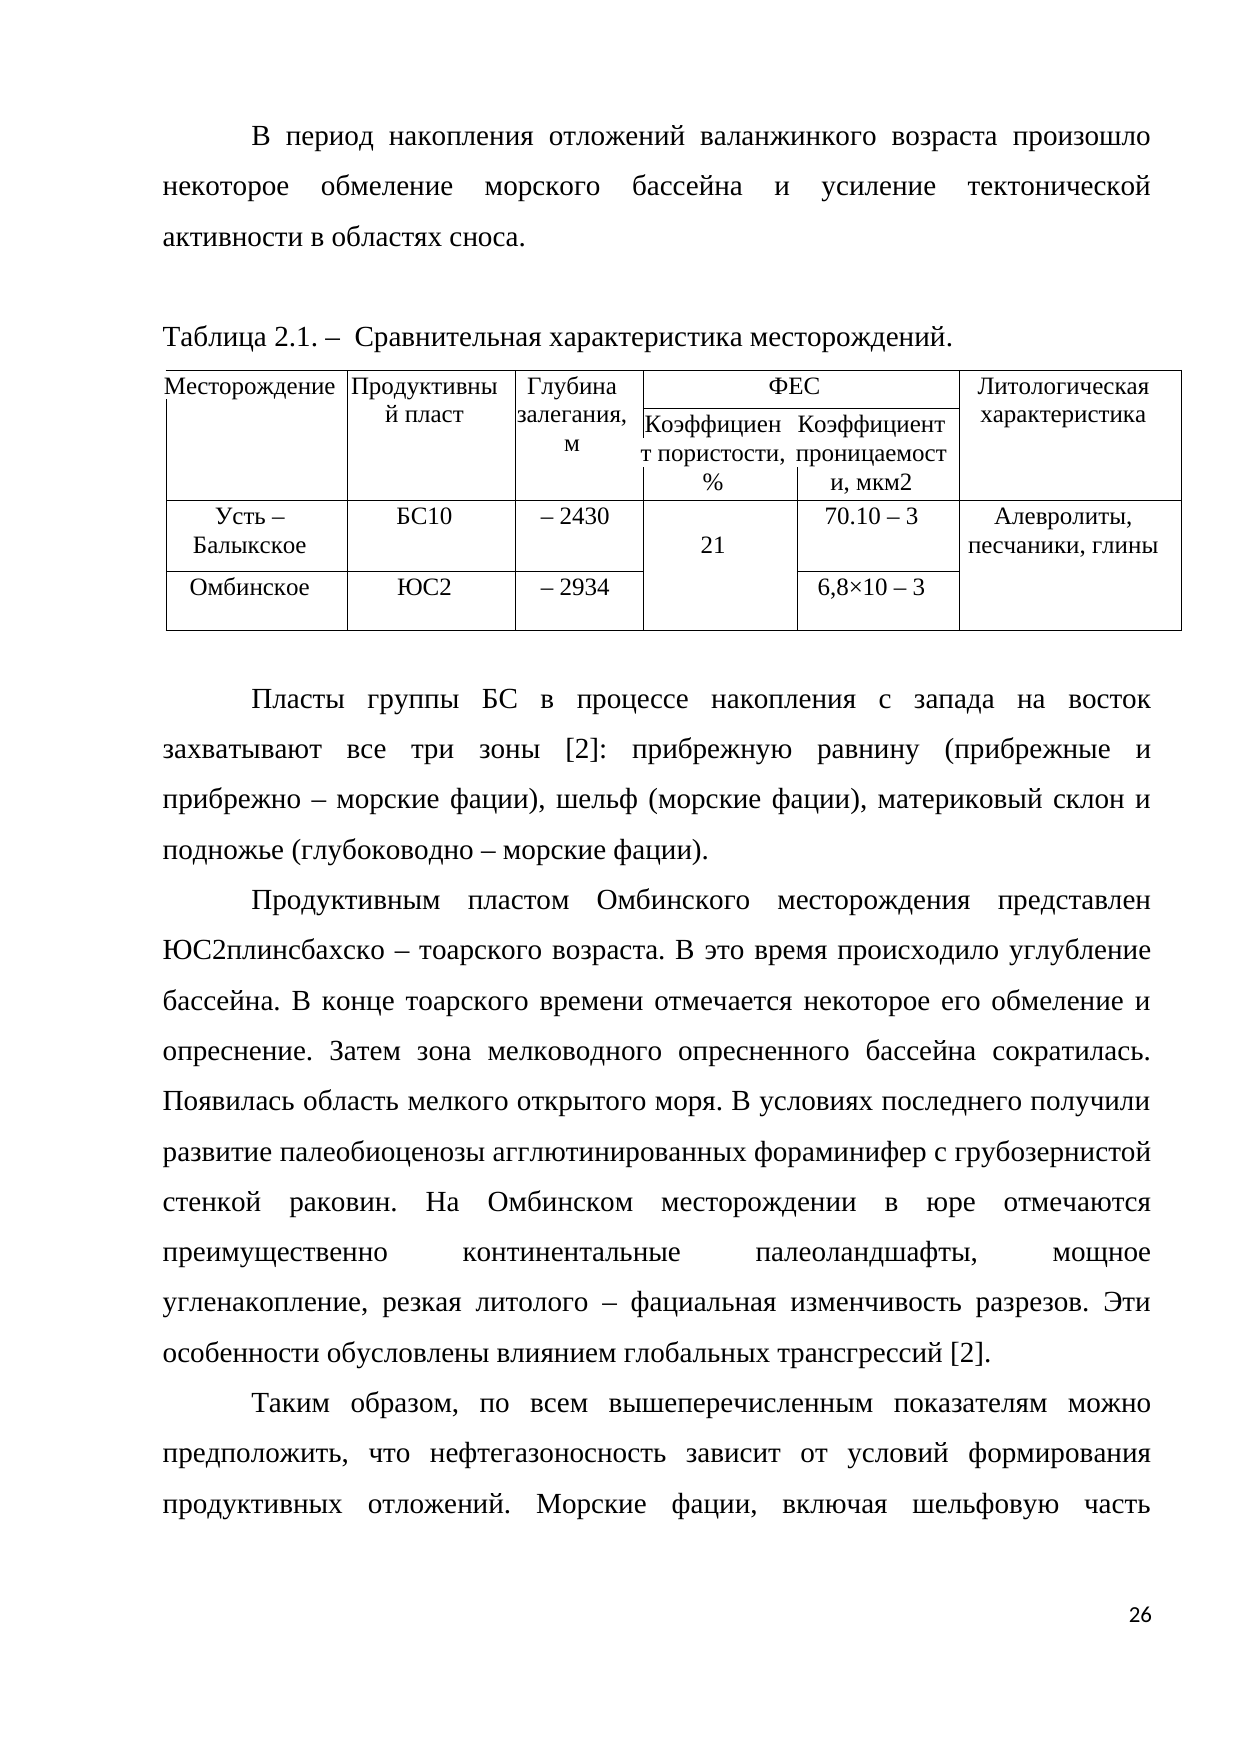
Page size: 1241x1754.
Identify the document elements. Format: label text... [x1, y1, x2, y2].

table_cell Усть – Балыкское [167, 501, 347, 571]
table_cell Коэффициент пористости,% [644, 409, 797, 500]
table_cell – 2430 [516, 501, 643, 571]
table_cell Омбинское [167, 572, 347, 629]
table_cell Алевролиты, песчаники, глины [960, 501, 1181, 629]
list В период накопления отложений валанжинкого возраста произошло некоторое обмеление морского бассейна и усиление тектонической активности в областях сноса. [162, 118, 1152, 252]
list Продуктивным пластом Омбинского месторождения представлен ЮС2плинсбахско – тоарского возраста. В это время происходило углубление бассейна. В конце тоарского времени отмечается некоторое его обмеление и опреснение. Затем зона мелководного опресненного бассейна сократилась. Появилась область мелкого открытого моря. В условиях последнего получили развитие палеобиоценозы агглютинированных фораминифер с грубозернистой стенкой раковин. На Омбинском месторождении в юре отмечаются преимущественно континентальные палеоландшафты, мощное угленакопление, резкая литолого – фациальная изменчивость разрезов. Эти особенности обусловлены влиянием глобальных трансгрессий [2]. [162, 882, 1152, 1368]
list Таблица 2.1. – Сравнительная характеристика месторождений. [162, 319, 1152, 353]
table_cell 21 [644, 501, 797, 629]
list Пласты группы БС в процессе накопления с запада на восток захватывают все три зоны [2]: прибрежную равнину (прибрежные и прибрежно – морские фации), шельф (морские фации), материковый склон и подножье (глубоководно – морские фации). [162, 681, 1152, 865]
table_header Месторождение [167, 371, 347, 500]
table_cell Коэффициент проницаемости, мкм2 [798, 409, 959, 500]
table_header ФЕС [644, 371, 959, 408]
table_cell – 2934 [516, 572, 643, 629]
table_cell 70.10 – 3 [798, 501, 959, 571]
table_cell ЮС2 [348, 572, 515, 629]
table_cell 6,8×10 – 3 [798, 572, 959, 629]
table_header Продуктивный пласт [348, 371, 515, 500]
table_cell БС10 [348, 501, 515, 571]
table_header Глубина залегания, м [516, 371, 643, 500]
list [162, 1385, 1152, 1519]
table_header Литологическая характеристика [960, 371, 1181, 500]
